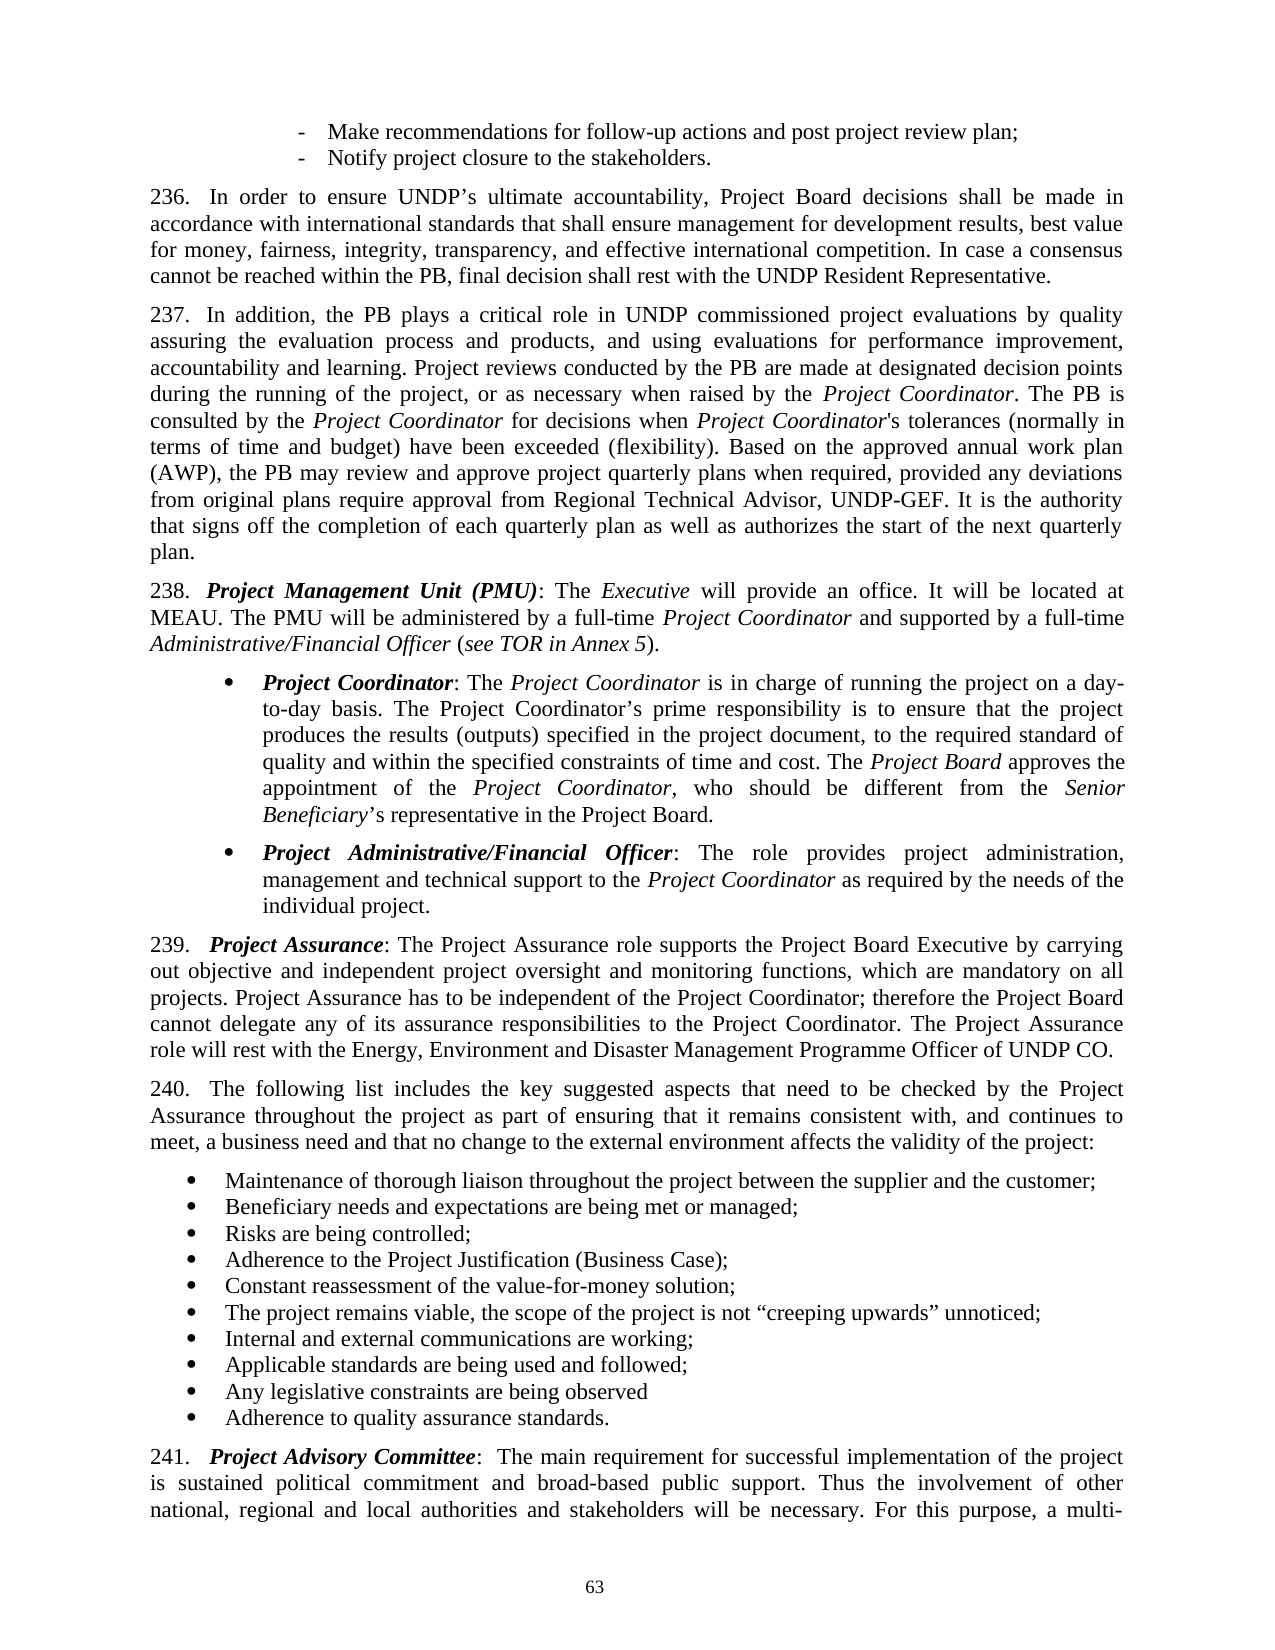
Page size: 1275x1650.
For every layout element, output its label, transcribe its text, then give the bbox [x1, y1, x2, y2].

list Adherence to the Project Justification (Business Case); [187, 1246, 1125, 1272]
list The project remains viable, the scope of the project is not “creeping upwards” unnoticed; [187, 1299, 1125, 1325]
list Project Coordinator: The Project Coordinator is in charge of running the project on a day-to-day basis. The Project Coordinator’s prime responsibility is to ensure that the project produces the results (outputs) specified in the project document, to the required standard of quality and within the specified constraints of time and cost. The Project Board approves the appointment of the Project Coordinator, who should be different from the Senior Beneficiary’s representative in the Project Board. [225, 669, 1125, 827]
list In order to ensure UNDP’s ultimate accountability, Project Board decisions shall be made in accordance with international standards that shall ensure management for development results, best value for money, fairness, integrity, transparency, and effective international competition. In case a consensus cannot be reached within the PB, final decision shall rest with the UNDP Resident Representative. [150, 183, 1125, 289]
list Adherence to quality assurance standards. [187, 1404, 1125, 1430]
list Project Administrative/Financial Officer: The role provides project administration, management and technical support to the Project Coordinator as required by the needs of the individual project. [225, 839, 1125, 918]
list Internal and external communications are working; [187, 1325, 1125, 1351]
list Project Assurance: The Project Assurance role supports the Project Board Executive by carrying out objective and independent project oversight and monitoring functions, which are mandatory on all projects. Project Assurance has to be independent of the Project Coordinator; therefore the Project Board cannot delegate any of its assurance responsibilities to the Project Coordinator. The Project Assurance role will rest with the Energy, Environment and Disaster Management Programme Officer of UNDP CO. [150, 931, 1125, 1063]
list In addition, the PB plays a critical role in UNDP commissioned project evaluations by quality assuring the evaluation process and products, and using evaluations for performance improvement, accountability and learning. Project reviews conducted by the PB are made at designated decision points during the running of the project, or as necessary when raised by the Project Coordinator. The PB is consulted by the Project Coordinator for decisions when Project Coordinator's tolerances (normally in terms of time and budget) have been exceeded (flexibility). Based on the approved annual work plan (AWP), the PB may review and approve project quarterly plans when required, provided any deviations from original plans require approval from Regional Technical Advisor, UNDP-GEF. It is the authority that signs off the completion of each quarterly plan as well as authorizes the start of the next quarterly plan. [150, 301, 1125, 565]
list The following list includes the key suggested aspects that need to be checked by the Project Assurance throughout the project as part of ensuring that it remains consistent with, and continues to meet, a business need and that no change to the external environment affects the validity of the project: [150, 1075, 1125, 1154]
list Risks are being controlled; [187, 1219, 1125, 1246]
list Any legislative constraints are being observed [187, 1378, 1125, 1404]
list Applicable standards are being used and followed; [187, 1351, 1125, 1378]
list Constant reassessment of the value-for-money solution; [187, 1272, 1125, 1299]
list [150, 1443, 1125, 1522]
list Notify project closure to the stakeholders. [298, 144, 1125, 171]
list Project Management Unit (PMU): The Executive will provide an office. It will be located at MEAU. The PMU will be administered by a full-time Project Coordinator and supported by a full-time Administrative/Financial Officer (see TOR in Annex 5). [150, 577, 1125, 656]
list Make recommendations for follow-up actions and post project review plan; [298, 118, 1125, 144]
list Beneficiary needs and expectations are being met or managed; [187, 1193, 1125, 1219]
list Maintenance of thorough liaison throughout the project between the supplier and the customer; [187, 1167, 1125, 1193]
